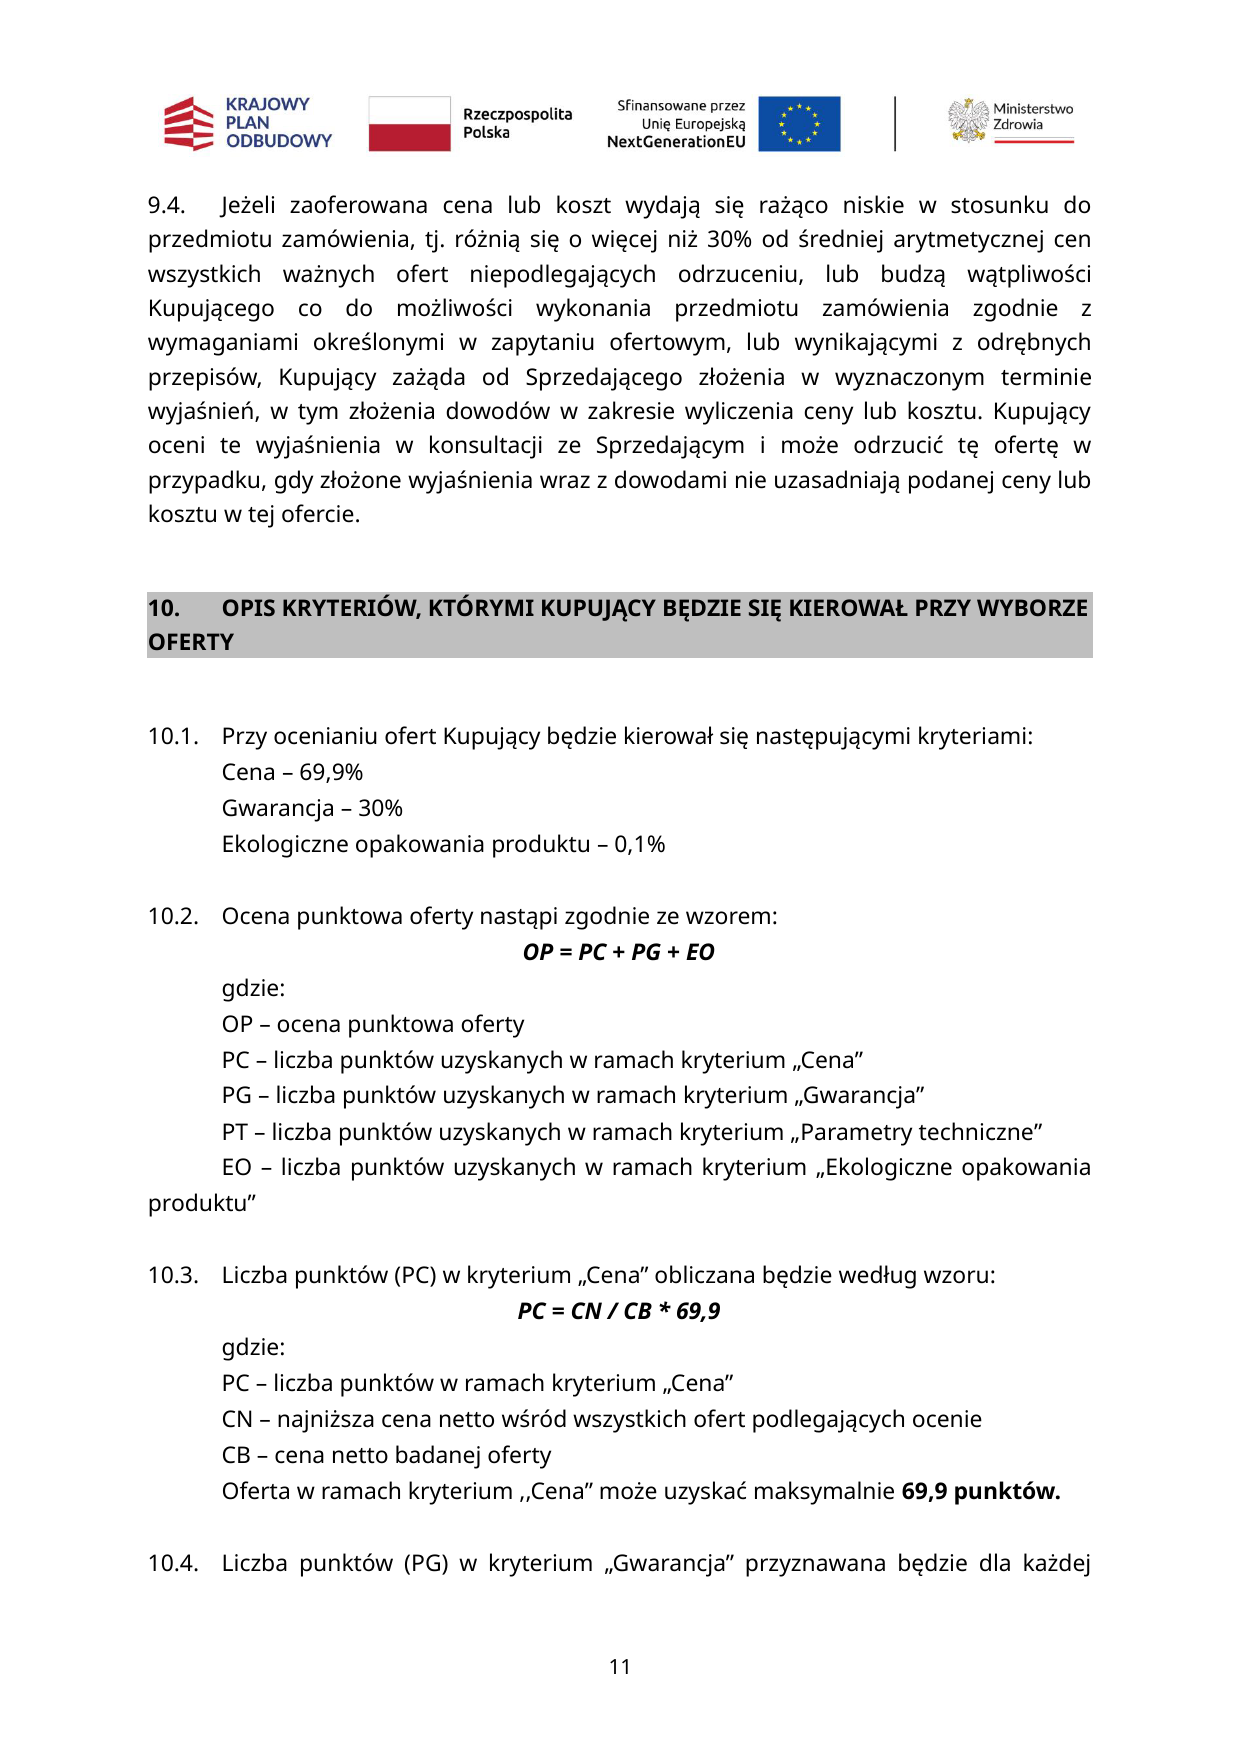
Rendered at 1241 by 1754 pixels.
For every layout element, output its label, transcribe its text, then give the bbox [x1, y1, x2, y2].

text PC – liczba punktów uzyskanych w ramach kryterium „Cena” [148, 1043, 1093, 1075]
text Oferta w ramach kryterium ,,Cena” może uzyskać maksymalnie 69,9 punktów. [148, 1475, 1093, 1506]
list Liczba punktów (PC) w kryterium „Cena” obliczana będzie według wzoru: [147, 1259, 1093, 1290]
text PG – liczba punktów uzyskanych w ramach kryterium „Gwarancja” [148, 1079, 1093, 1111]
list Ocena punktowa oferty nastąpi zgodnie ze wzorem: [147, 900, 1093, 931]
text OP – ocena punktowa oferty [148, 1008, 1093, 1039]
text Ekologiczne opakowania produktu – 0,1% [148, 828, 1093, 859]
text gdzie: [148, 1331, 1093, 1362]
picture [147, 73, 1093, 168]
text PC = CN / CB * 69,9 [148, 1295, 1093, 1326]
text gdzie: [148, 972, 1093, 1003]
list OPIS KRYTERIÓW, KTÓRYMI KUPUJĄCY BĘDZIE SIĘ KIEROWAŁ PRZY WYBORZE OFERTY [147, 592, 1093, 658]
text OP = PC + PG + EO [148, 936, 1093, 967]
text CN – najniższa cena netto wśród wszystkich ofert podlegających ocenie [148, 1403, 1093, 1434]
text PT – liczba punktów uzyskanych w ramach kryterium „Parametry techniczne” [148, 1115, 1093, 1147]
text Gwarancja – 30% [148, 792, 1093, 823]
list Jeżeli zaoferowana cena lub koszt wydają się rażąco niskie w stosunku do przedmiotu zamówienia, tj. różnią się o więcej niż 30% od średniej arytmetycznej cen wszystkich ważnych ofert niepodlegających odrzuceniu, lub budzą wątpliwości Kupującego co do możliwości wykonania przedmiotu zamówienia zgodnie z wymaganiami określonymi w zapytaniu ofertowym, lub wynikającymi z odrębnych przepisów, Kupujący zażąda od Sprzedającego złożenia w wyznaczonym terminie wyjaśnień, w tym złożenia dowodów w zakresie wyliczenia ceny lub kosztu. Kupujący oceni te wyjaśnienia w konsultacji ze Sprzedającym i może odrzucić tę ofertę w przypadku, gdy złożone wyjaśnienia wraz z dowodami nie uzasadniają podanej ceny lub kosztu w tej ofercie. [147, 189, 1093, 529]
list Przy ocenianiu ofert Kupujący będzie kierował się następującymi kryteriami: [147, 720, 1093, 751]
text CB – cena netto badanej oferty [148, 1439, 1093, 1470]
text PC – liczba punktów w ramach kryterium „Cena” [148, 1367, 1093, 1398]
list Liczba punktów (PG) w kryterium „Gwarancja” przyznawana będzie dla każdej pozycji przedmiotu zamówienia w następujący sposób: [147, 1547, 1093, 1578]
text EO – liczba punktów uzyskanych w ramach kryterium „Ekologiczne opakowania produktu” [148, 1151, 1093, 1218]
text Cena – 69,9% [148, 756, 1093, 787]
